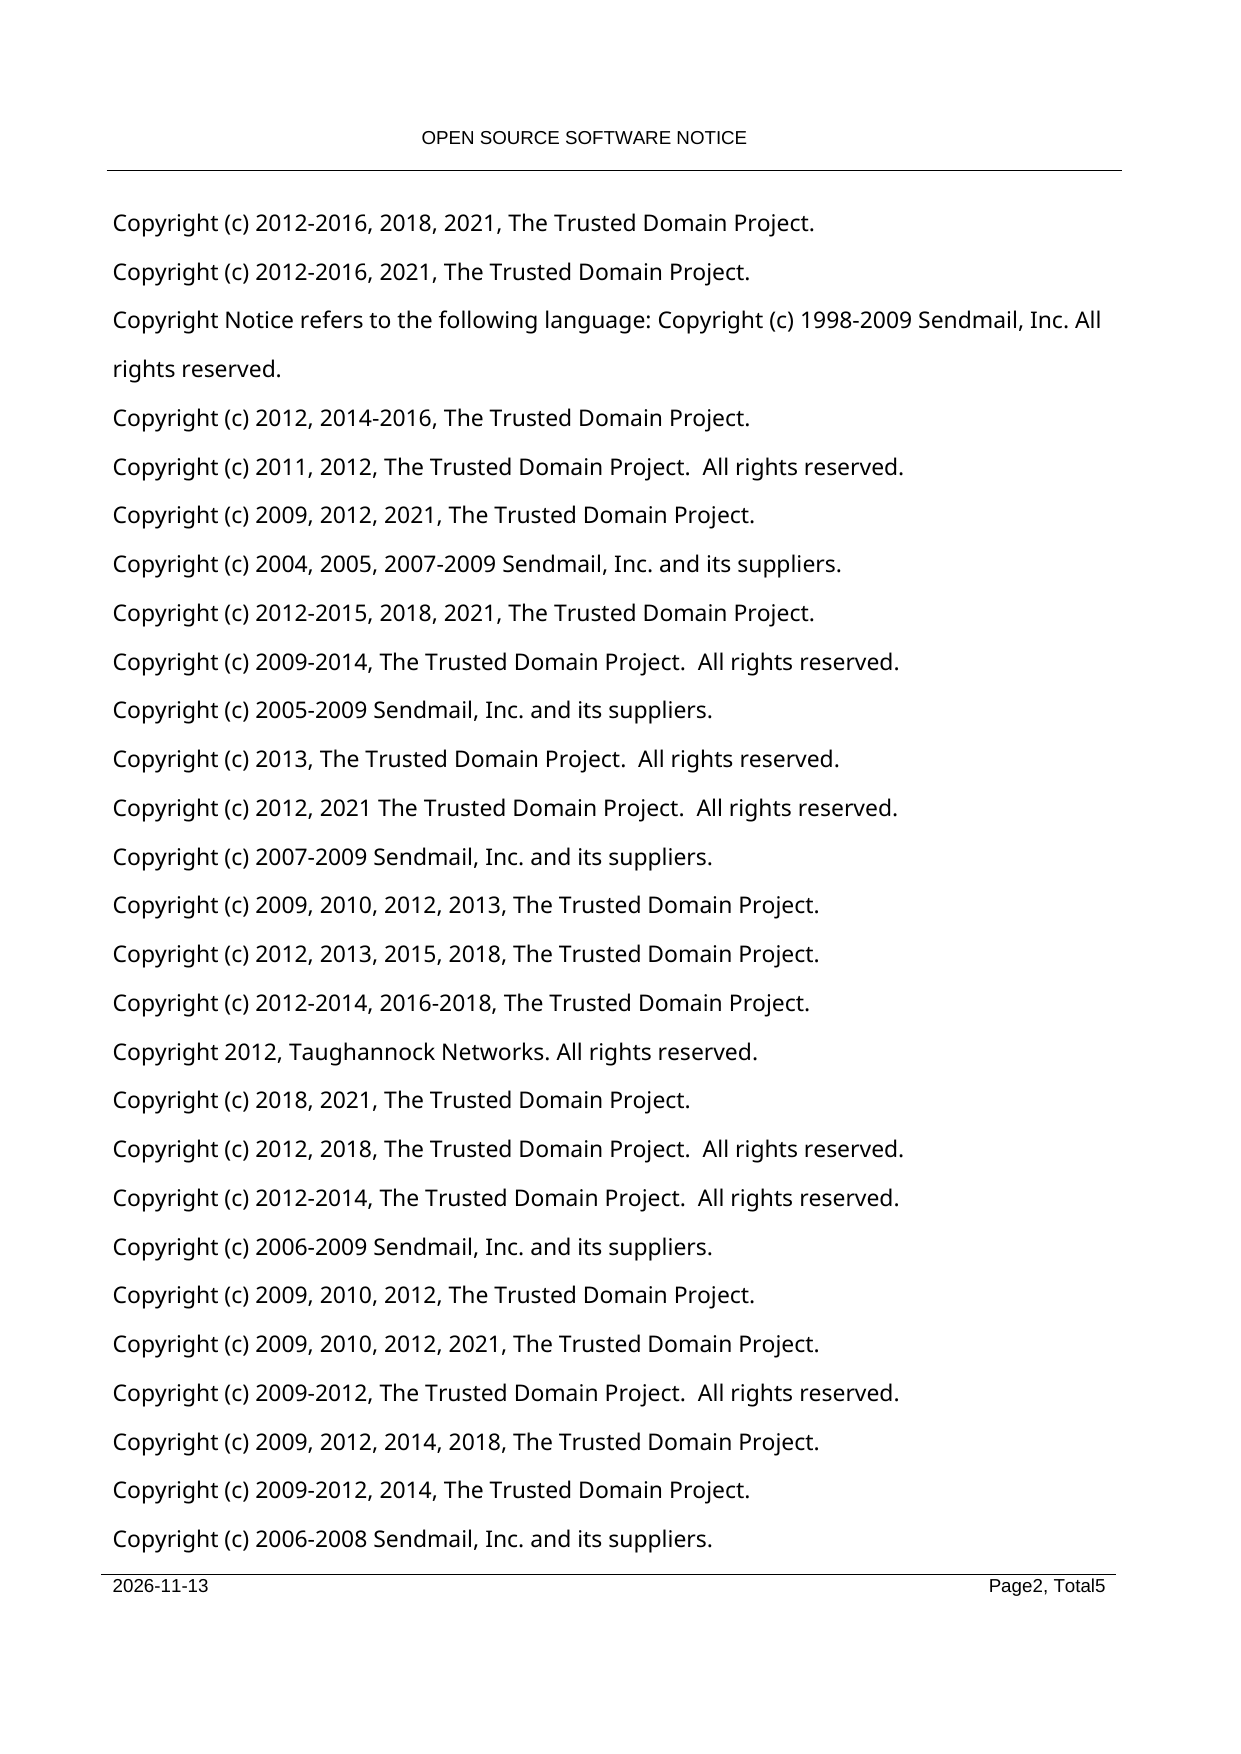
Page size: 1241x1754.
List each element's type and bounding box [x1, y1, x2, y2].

text [112, 206, 1128, 1555]
